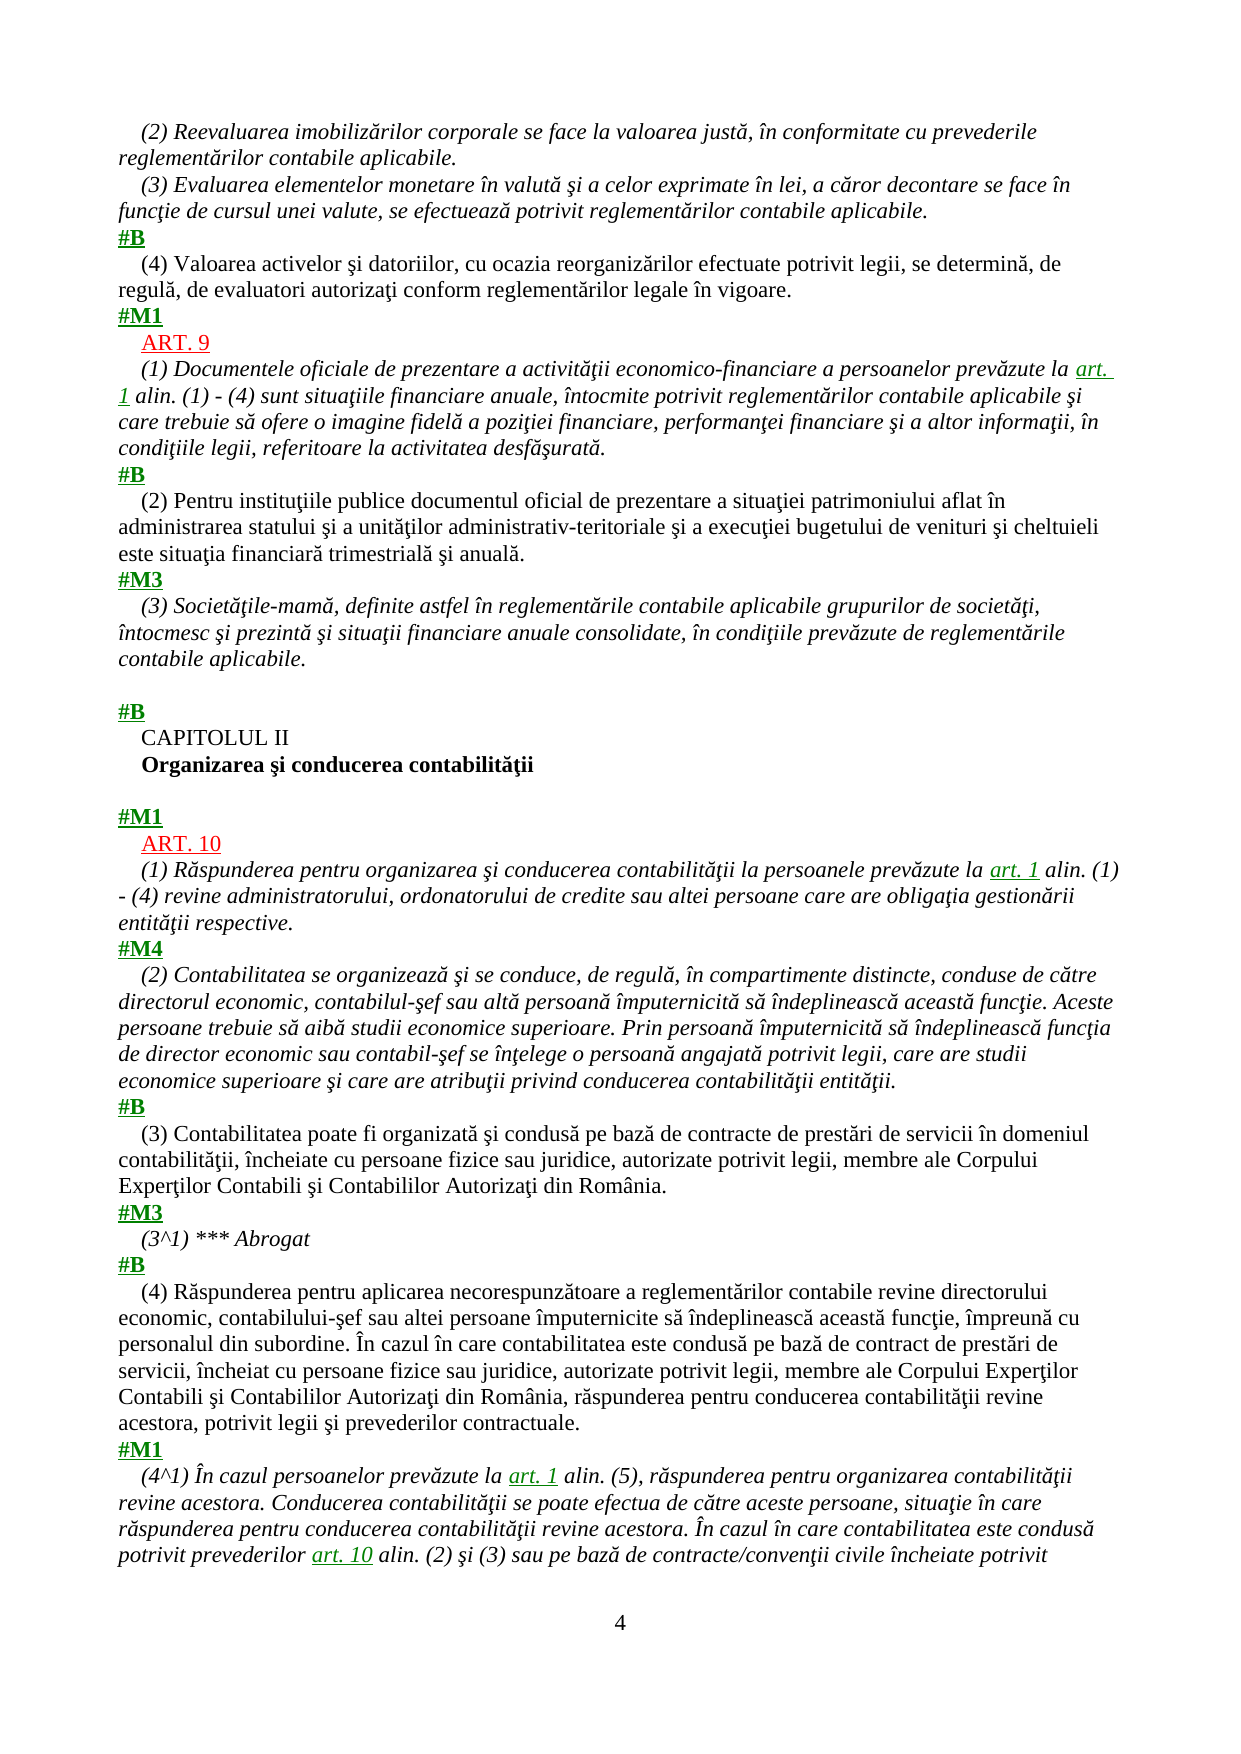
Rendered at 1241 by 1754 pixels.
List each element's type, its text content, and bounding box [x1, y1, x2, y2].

text (1) Documentele oficiale de prezentare a activităţii economico-financiare a persoanelor prevăzute la art. 1 alin. (1) - (4) sunt situaţiile financiare anuale, întocmite potrivit reglementărilor contabile aplicabile şi care trebuie să ofere o imagine fidelă a poziţiei financiare, performanţei financiare şi a altor informaţii, în condiţiile legii, referitoare la activitatea desfăşurată. [118, 355, 1122, 461]
text #B [118, 461, 1122, 487]
text ART. 10 [118, 830, 1122, 856]
text #M1 [118, 803, 1122, 830]
text #B [118, 698, 1122, 724]
text #M1 [118, 303, 1122, 329]
text CAPITOLUL II [118, 724, 1122, 751]
text (3) Evaluarea elementelor monetare în valută şi a celor exprimate în lei, a căror decontare se face în funcţie de cursul unei valute, se efectuează potrivit reglementărilor contabile aplicabile. [118, 171, 1122, 223]
text ART. 9 [118, 329, 1122, 355]
text #B [118, 1093, 1122, 1119]
text (1) Răspunderea pentru organizarea şi conducerea contabilităţii la persoanele prevăzute la art. 1 alin. (1) - (4) revine administratorului, ordonatorului de credite sau altei persoane care are obligaţia gestionării entităţii respective. [118, 856, 1122, 935]
text (3) Societăţile-mamă, definite astfel în reglementările contabile aplicabile grupurilor de societăţi, întocmesc şi prezintă şi situaţii financiare anuale consolidate, în condiţiile prevăzute de reglementările contabile aplicabile. [118, 592, 1122, 672]
text Organizarea şi conducerea contabilităţii [118, 751, 1122, 777]
text (3^1) *** Abrogat [118, 1225, 1122, 1251]
text (2) Pentru instituţiile publice documentul oficial de prezentare a situaţiei patrimoniului aflat în administrarea statului şi a unităţilor administrativ-teritoriale şi a execuţiei bugetului de venituri şi cheltuieli este situaţia financiară trimestrială şi anuală. [118, 487, 1122, 566]
text #B [118, 223, 1122, 250]
text (2) Reevaluarea imobilizărilor corporale se face la valoarea justă, în conformitate cu prevederile reglementărilor contabile aplicabile. [118, 118, 1122, 171]
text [118, 1462, 1122, 1568]
text (3) Contabilitatea poate fi organizată şi condusă pe bază de contracte de prestări de servicii în domeniul contabilităţii, încheiate cu persoane fizice sau juridice, autorizate potrivit legii, membre ale Corpului Experţilor Contabili şi Contabililor Autorizaţi din România. [118, 1119, 1122, 1199]
text #M3 [118, 1199, 1122, 1225]
text (4) Valoarea activelor şi datoriilor, cu ocazia reorganizărilor efectuate potrivit legii, se determină, de regulă, de evaluatori autorizaţi conform reglementărilor legale în vigoare. [118, 250, 1122, 303]
text #M3 [118, 566, 1122, 592]
text #M1 [118, 1436, 1122, 1462]
text (4) Răspunderea pentru aplicarea necorespunzătoare a reglementărilor contabile revine directorului economic, contabilului-şef sau altei persoane împuternicite să îndeplinească această funcţie, împreună cu personalul din subordine. În cazul în care contabilitatea este condusă pe bază de contract de prestări de servicii, încheiat cu persoane fizice sau juridice, autorizate potrivit legii, membre ale Corpului Experţilor Contabili şi Contabililor Autorizaţi din România, răspunderea pentru conducerea contabilităţii revine acestora, potrivit legii şi prevederilor contractuale. [118, 1278, 1122, 1436]
text #M4 [118, 935, 1122, 961]
text #B [118, 1251, 1122, 1278]
text (2) Contabilitatea se organizează şi se conduce, de regulă, în compartimente distincte, conduse de către directorul economic, contabilul-şef sau altă persoană împuternicită să îndeplinească această funcţie. Aceste persoane trebuie să aibă studii economice superioare. Prin persoană împuternicită să îndeplinească funcţia de director economic sau contabil-şef se înţelege o persoană angajată potrivit legii, care are studii economice superioare şi care are atribuţii privind conducerea contabilităţii entităţii. [118, 961, 1122, 1093]
